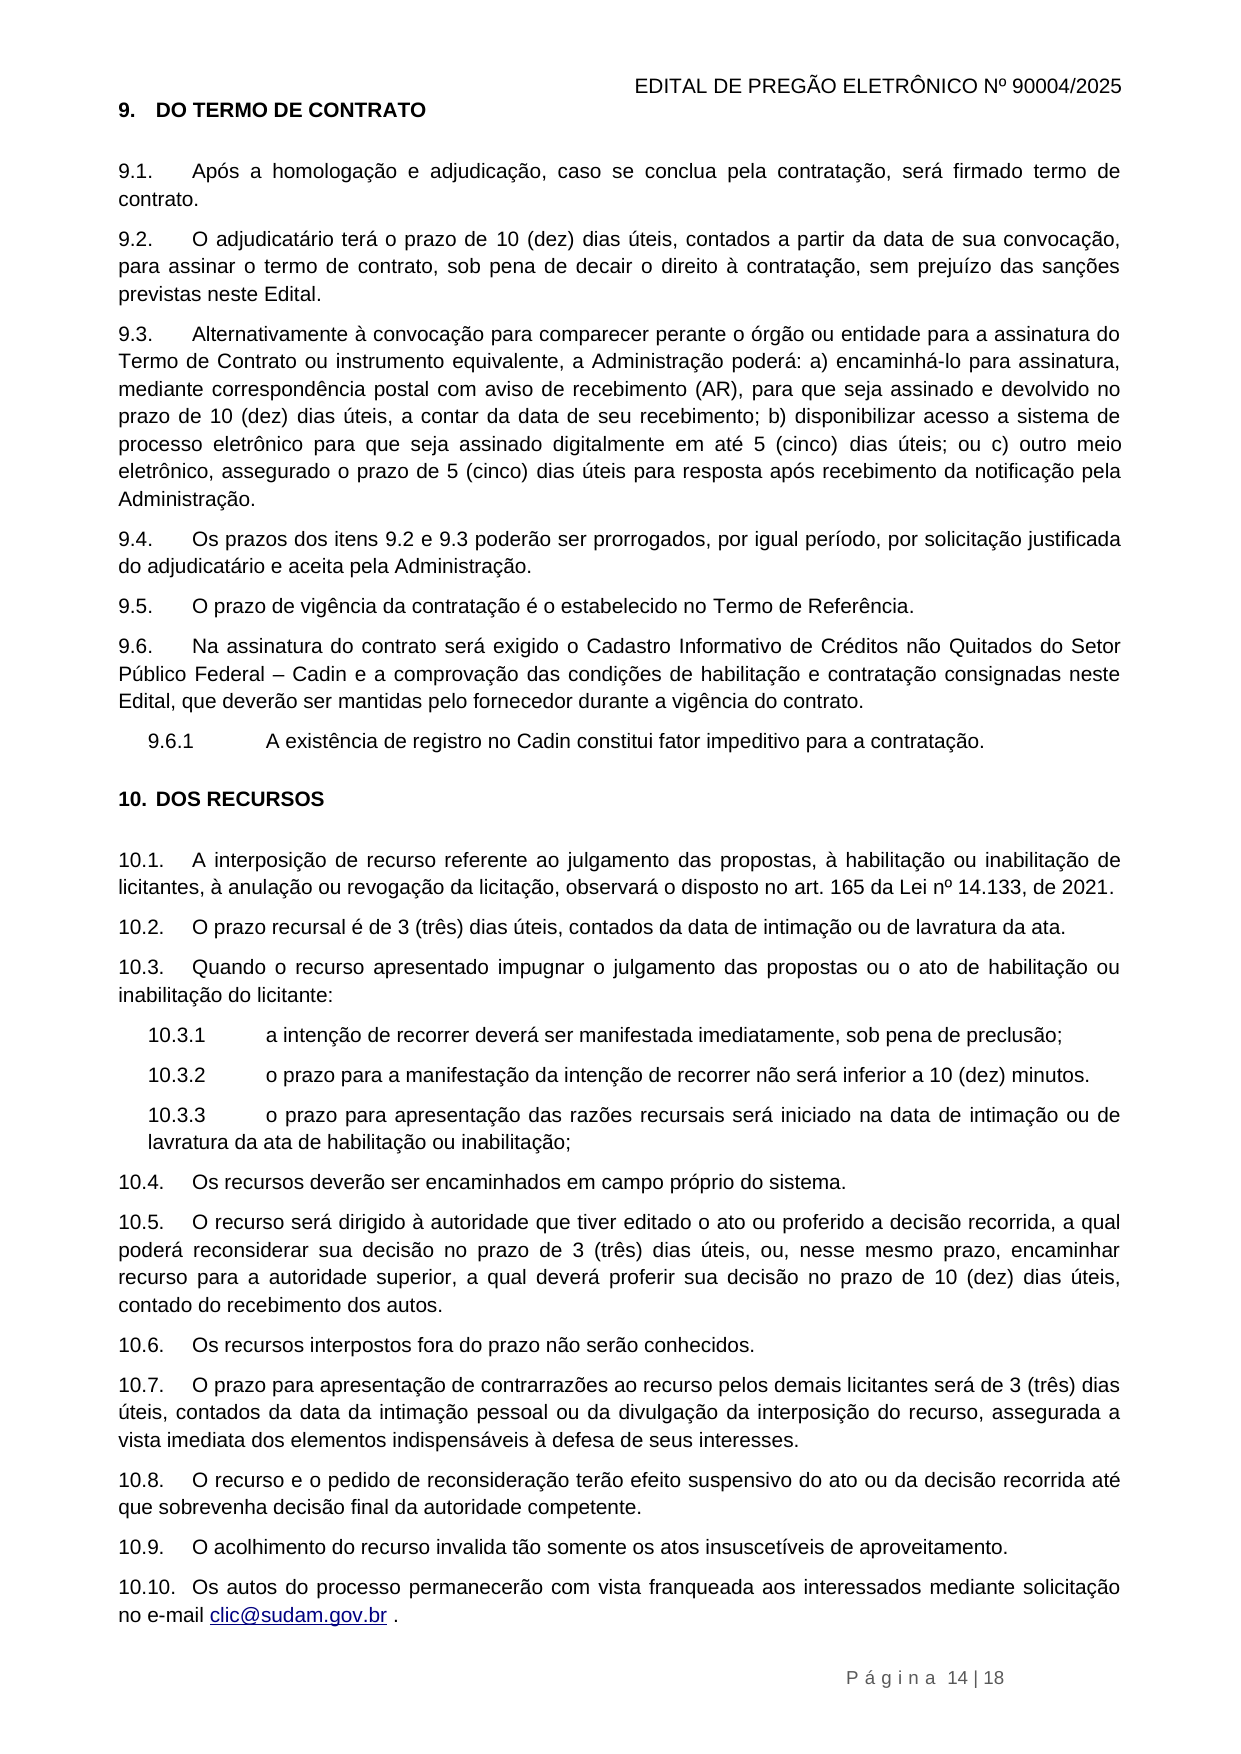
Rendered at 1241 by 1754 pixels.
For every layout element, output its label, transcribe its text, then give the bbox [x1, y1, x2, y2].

text O prazo de vigência da contratação é o estabelecido no Termo de Referência. [118, 594, 1122, 618]
text A interposição de recurso referente ao julgamento das propostas, à habilitação ou inabilitação de licitantes, à anulação ou revogação da licitação, observará o disposto no art. 165 da Lei nº 14.133, de 2021. [118, 848, 1122, 899]
text O recurso será dirigido à autoridade que tiver editado o ato ou proferido a decisão recorrida, a qual poderá reconsiderar sua decisão no prazo de 3 (três) dias úteis, ou, nesse mesmo prazo, encaminhar recurso para a autoridade superior, a qual deverá proferir sua decisão no prazo de 10 (dez) dias úteis, contado do recebimento dos autos. [118, 1210, 1122, 1317]
text A existência de registro no Cadin constitui fator impeditivo para a contratação. [148, 729, 1122, 753]
text Alternativamente à convocação para comparecer perante o órgão ou entidade para a assinatura do Termo de Contrato ou instrumento equivalente, a Administração poderá: a) encaminhá-lo para assinatura, mediante correspondência postal com aviso de recebimento (AR), para que seja assinado e devolvido no prazo de 10 (dez) dias úteis, a contar da data de seu recebimento; b) disponibilizar acesso a sistema de processo eletrônico para que seja assinado digitalmente em até 5 (cinco) dias úteis; ou c) outro meio eletrônico, assegurado o prazo de 5 (cinco) dias úteis para resposta após recebimento da notificação pela Administração. [118, 321, 1122, 510]
text O acolhimento do recurso invalida tão somente os atos insuscetíveis de aproveitamento. [118, 1535, 1122, 1559]
text O adjudicatário terá o prazo de 10 (dez) dias úteis, contados a partir da data de sua convocação, para assinar o termo de contrato, sob pena de decair o direito à contratação, sem prejuízo das sanções previstas neste Edital. [118, 226, 1122, 305]
text DOS RECURSOS [118, 786, 1122, 810]
text o prazo para apresentação das razões recursais será iniciado na data de intimação ou de lavratura da ata de habilitação ou inabilitação; [148, 1103, 1122, 1154]
text O prazo recursal é de 3 (três) dias úteis, contados da data de intimação ou de lavratura da ata. [118, 915, 1122, 939]
text Quando o recurso apresentado impugnar o julgamento das propostas ou o ato de habilitação ou inabilitação do licitante: [118, 955, 1122, 1007]
text Os recursos interpostos fora do prazo não serão conhecidos. [118, 1333, 1122, 1357]
text DO TERMO DE CONTRATO [118, 98, 1122, 122]
text O recurso e o pedido de reconsideração terão efeito suspensivo do ato ou da decisão recorrida até que sobrevenha decisão final da autoridade competente. [118, 1468, 1122, 1519]
text Os autos do processo permanecerão com vista franqueada aos interessados mediante solicitação no e-mail clic@sudam.gov.br . [118, 1575, 1122, 1627]
text O prazo para apresentação de contrarrazões ao recurso pelos demais licitantes será de 3 (três) dias úteis, contados da data da intimação pessoal ou da divulgação da interposição do recurso, assegurada a vista imediata dos elementos indispensáveis à defesa de seus interesses. [118, 1373, 1122, 1452]
text Os prazos dos itens 9.2 e 9.3 poderão ser prorrogados, por igual período, por solicitação justificada do adjudicatário e aceita pela Administração. [118, 526, 1122, 578]
text Os recursos deverão ser encaminhados em campo próprio do sistema. [118, 1170, 1122, 1194]
text o prazo para a manifestação da intenção de recorrer não será inferior a 10 (dez) minutos. [148, 1063, 1122, 1087]
text a intenção de recorrer deverá ser manifestada imediatamente, sob pena de preclusão; [148, 1023, 1122, 1047]
text Após a homologação e adjudicação, caso se conclua pela contratação, será firmado termo de contrato. [118, 159, 1122, 210]
text Na assinatura do contrato será exigido o Cadastro Informativo de Créditos não Quitados do Setor Público Federal – Cadin e a comprovação das condições de habilitação e contratação consignadas neste Edital, que deverão ser mantidas pelo fornecedor durante a vigência do contrato. [118, 634, 1122, 713]
